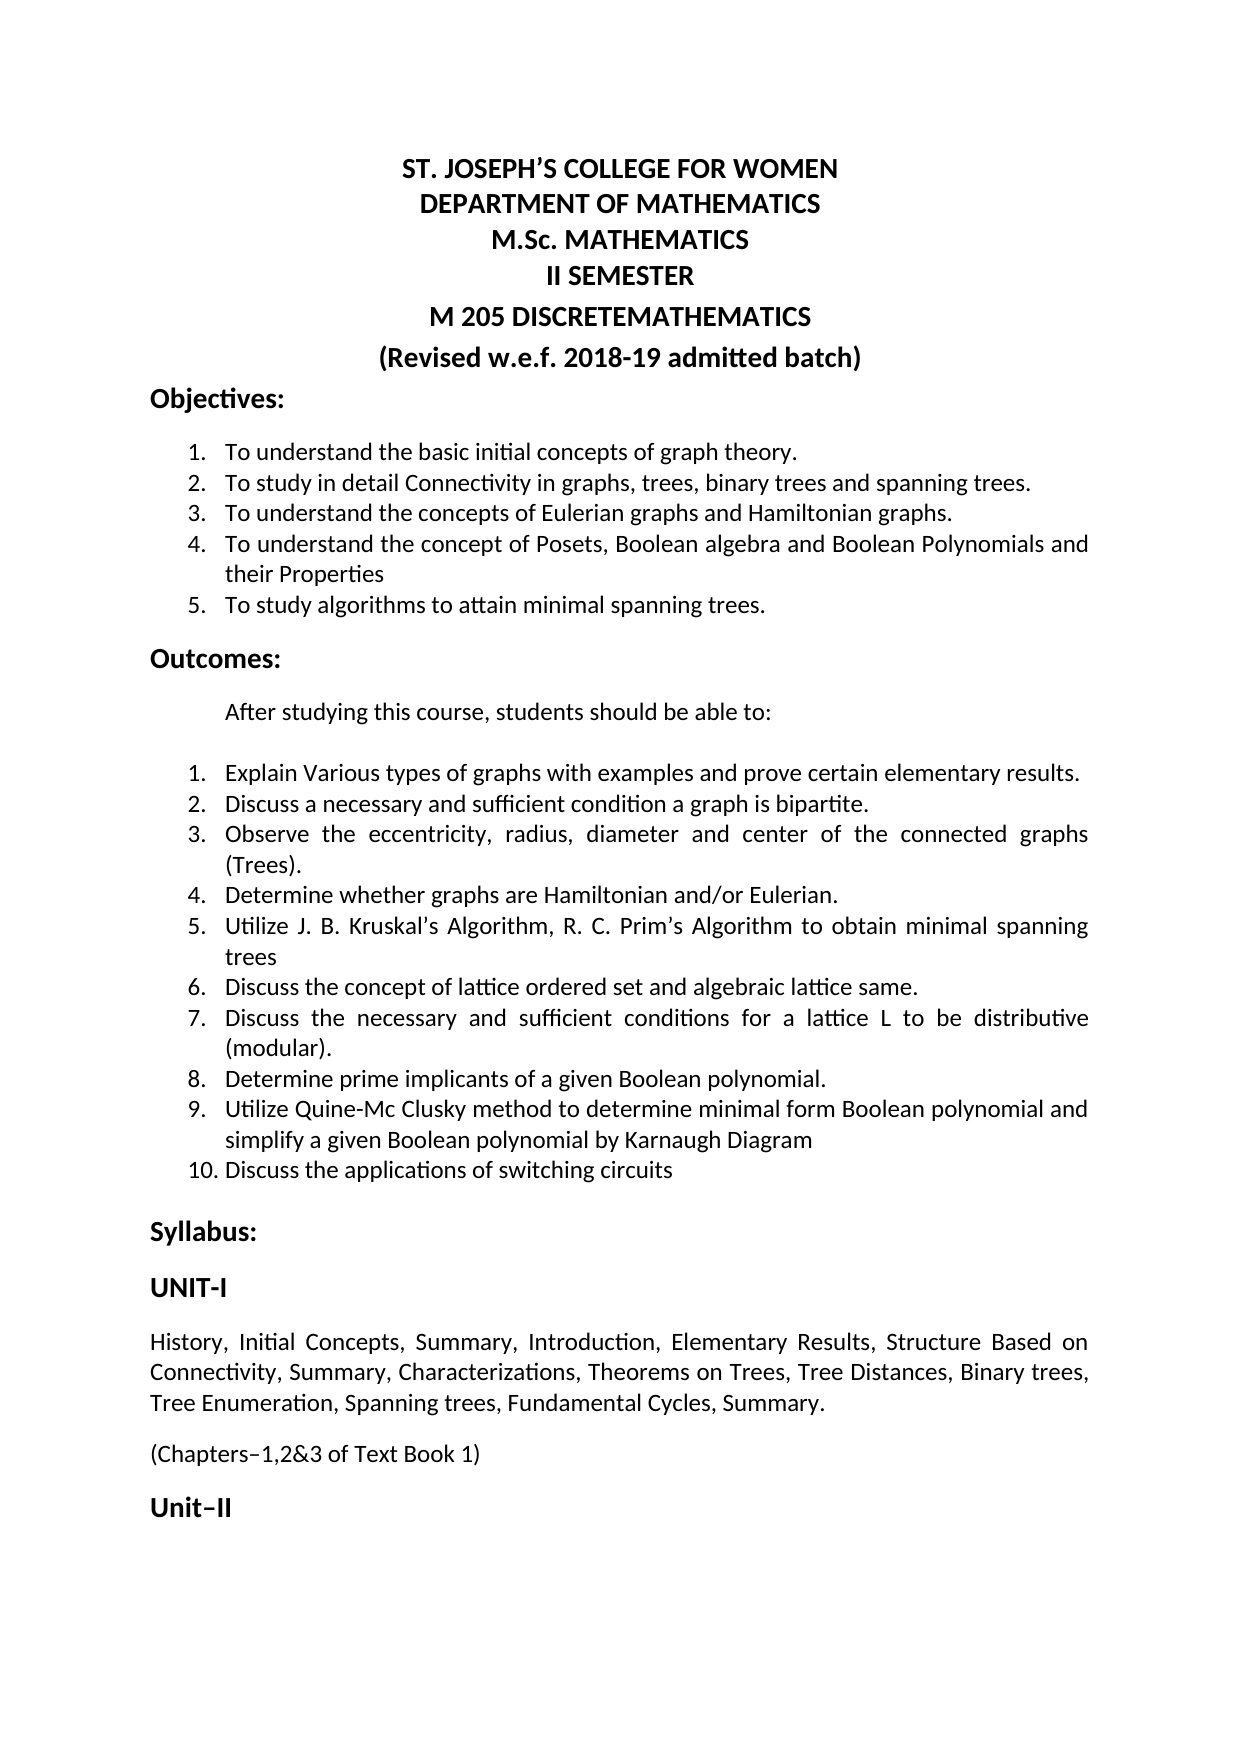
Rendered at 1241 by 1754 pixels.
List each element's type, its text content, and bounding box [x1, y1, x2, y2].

text M.Sc. MATHEMATICS [150, 221, 1090, 257]
text History, Initial Concepts, Summary, Introduction, Elementary Results, Structure Based on Connectivity, Summary, Characterizations, Theorems on Trees, Tree Distances, Binary trees, Tree Enumeration, Spanning trees, Fundamental Cycles, Summary. [150, 1326, 1090, 1417]
list To study in detail Connectivity in graphs, trees, binary trees and spanning trees. [187, 467, 1090, 497]
list Explain Various types of graphs with examples and prove certain elementary results. [187, 758, 1090, 788]
list Observe the eccentricity, radius, diameter and center of the connected graphs (Trees). [187, 819, 1090, 880]
list Discuss a necessary and sufficient condition a graph is bipartite. [187, 788, 1090, 819]
text DEPARTMENT OF MATHEMATICS [150, 186, 1090, 221]
list Discuss the concept of lattice ordered set and algebraic lattice same. [187, 971, 1090, 1002]
text II SEMESTER [150, 257, 1090, 292]
list To understand the basic initial concepts of graph theory. [187, 436, 1090, 467]
list Determine prime implicants of a given Boolean polynomial. [187, 1063, 1090, 1093]
list Utilize J. B. Kruskal’s Algorithm, R. C. Prim’s Algorithm to obtain minimal spanning trees [187, 910, 1090, 971]
text ST. JOSEPH’S COLLEGE FOR WOMEN [150, 150, 1090, 186]
text Objectives: [150, 380, 1090, 415]
text Unit–II [150, 1489, 1090, 1525]
text UNIT-I [150, 1269, 1090, 1305]
text M 205 DISCRETEMATHEMATICS [150, 298, 1090, 333]
list To understand the concepts of Eulerian graphs and Hamiltonian graphs. [187, 497, 1090, 528]
list Utilize Quine-Mc Clusky method to determine minimal form Boolean polynomial and simplify a given Boolean polynomial by Karnaugh Diagram [187, 1093, 1090, 1154]
list Discuss the applications of switching circuits [187, 1154, 1090, 1185]
text Syllabus: [150, 1213, 1090, 1248]
text (Revised w.e.f. 2018-19 admitted batch) [150, 339, 1090, 374]
list After studying this course, students should be able to: [225, 697, 1090, 727]
list Discuss the necessary and sufficient conditions for a lattice L to be distributive (modular). [187, 1002, 1090, 1063]
list To understand the concept of Posets, Boolean algebra and Boolean Polynomials and their Properties [187, 528, 1090, 589]
list Determine whether graphs are Hamiltonian and/or Eulerian. [187, 880, 1090, 910]
list To study algorithms to attain minimal spanning trees. [187, 589, 1090, 619]
text (Chapters–1,2&3 of Text Book 1) [150, 1438, 1090, 1469]
text Outcomes: [150, 640, 1090, 676]
